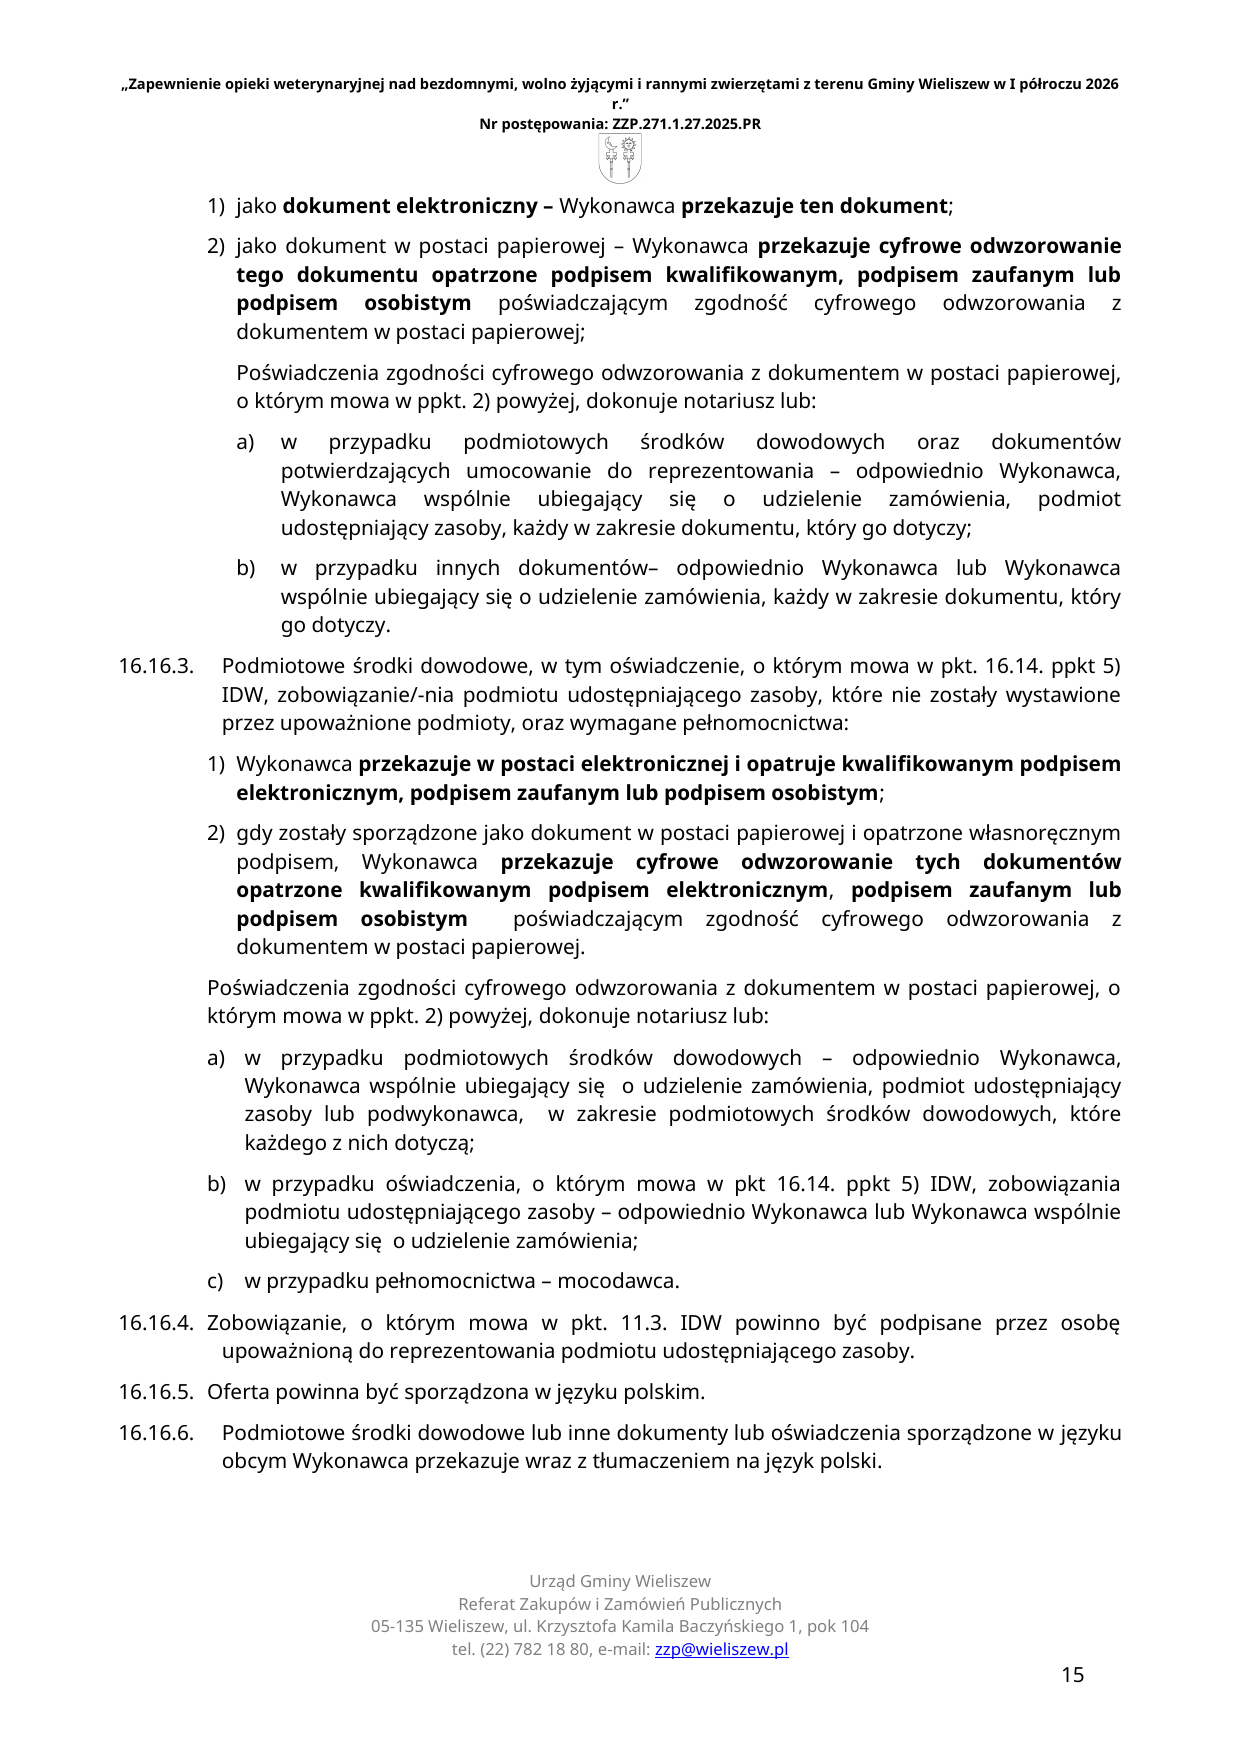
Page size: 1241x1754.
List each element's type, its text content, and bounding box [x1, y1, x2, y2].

text 2) gdy zostały sporządzone jako dokument w postaci papierowej i opatrzone własnoręcznym podpisem, Wykonawca przekazuje cyfrowe odwzorowanie tych dokumentów opatrzone kwalifikowanym podpisem elektronicznym, podpisem zaufanym lub podpisem osobistym poświadczającym zgodność cyfrowego odwzorowania z dokumentem w postaci papierowej. [207, 818, 1122, 961]
list w przypadku innych dokumentów– odpowiednio Wykonawca lub Wykonawca wspólnie ubiegający się o udzielenie zamówienia, każdy w zakresie dokumentu, który go dotyczy. [236, 553, 1122, 639]
list jako dokument elektroniczny – Wykonawca przekazuje ten dokument; [207, 191, 1122, 219]
picture [598, 133, 642, 184]
text 16.16.6. Podmiotowe środki dowodowe lub inne dokumenty lub oświadczenia sporządzone w języku obcym Wykonawca przekazuje wraz z tłumaczeniem na język polski. [118, 1418, 1122, 1475]
list w przypadku podmiotowych środków dowodowych oraz dokumentów potwierdzających umocowanie do reprezentowania – odpowiednio Wykonawca, Wykonawca wspólnie ubiegający się o udzielenie zamówienia, podmiot udostępniający zasoby, każdy w zakresie dokumentu, który go dotyczy; [236, 427, 1122, 541]
text 16.16.4. Zobowiązanie, o którym mowa w pkt. 11.3. IDW powinno być podpisane przez osobę upoważnioną do reprezentowania podmiotu udostępniającego zasoby. [118, 1308, 1122, 1364]
text Poświadczenia zgodności cyfrowego odwzorowania z dokumentem w postaci papierowej, o którym mowa w ppkt. 2) powyżej, dokonuje notariusz lub: [207, 973, 1122, 1030]
text 1) Wykonawca przekazuje w postaci elektronicznej i opatruje kwalifikowanym podpisem elektronicznym, podpisem zaufanym lub podpisem osobistym; [207, 749, 1122, 806]
list w przypadku podmiotowych środków dowodowych – odpowiednio Wykonawca, Wykonawca wspólnie ubiegający się o udzielenie zamówienia, podmiot udostępniający zasoby lub podwykonawca, w zakresie podmiotowych środków dowodowych, które każdego z nich dotyczą; [207, 1043, 1122, 1156]
text Poświadczenia zgodności cyfrowego odwzorowania z dokumentem w postaci papierowej, o którym mowa w ppkt. 2) powyżej, dokonuje notariusz lub: [236, 358, 1122, 415]
list w przypadku oświadczenia, o którym mowa w pkt 16.14. ppkt 5) IDW, zobowiązania podmiotu udostępniającego zasoby – odpowiednio Wykonawca lub Wykonawca wspólnie ubiegający się o udzielenie zamówienia; [207, 1169, 1122, 1254]
text 16.16.5. Oferta powinna być sporządzona w języku polskim. [118, 1377, 1122, 1405]
list jako dokument w postaci papierowej – Wykonawca przekazuje cyfrowe odwzorowanie tego dokumentu opatrzone podpisem kwalifikowanym, podpisem zaufanym lub podpisem osobistym poświadczającym zgodność cyfrowego odwzorowania z dokumentem w postaci papierowej; [207, 232, 1122, 345]
list w przypadku pełnomocnictwa – mocodawca. [207, 1267, 1122, 1295]
text 16.16.3. Podmiotowe środki dowodowe, w tym oświadczenie, o którym mowa w pkt. 16.14. ppkt 5) IDW, zobowiązanie/-nia podmiotu udostępniającego zasoby, które nie zostały wystawione przez upoważnione podmioty, oraz wymagane pełnomocnictwa: [118, 651, 1122, 737]
